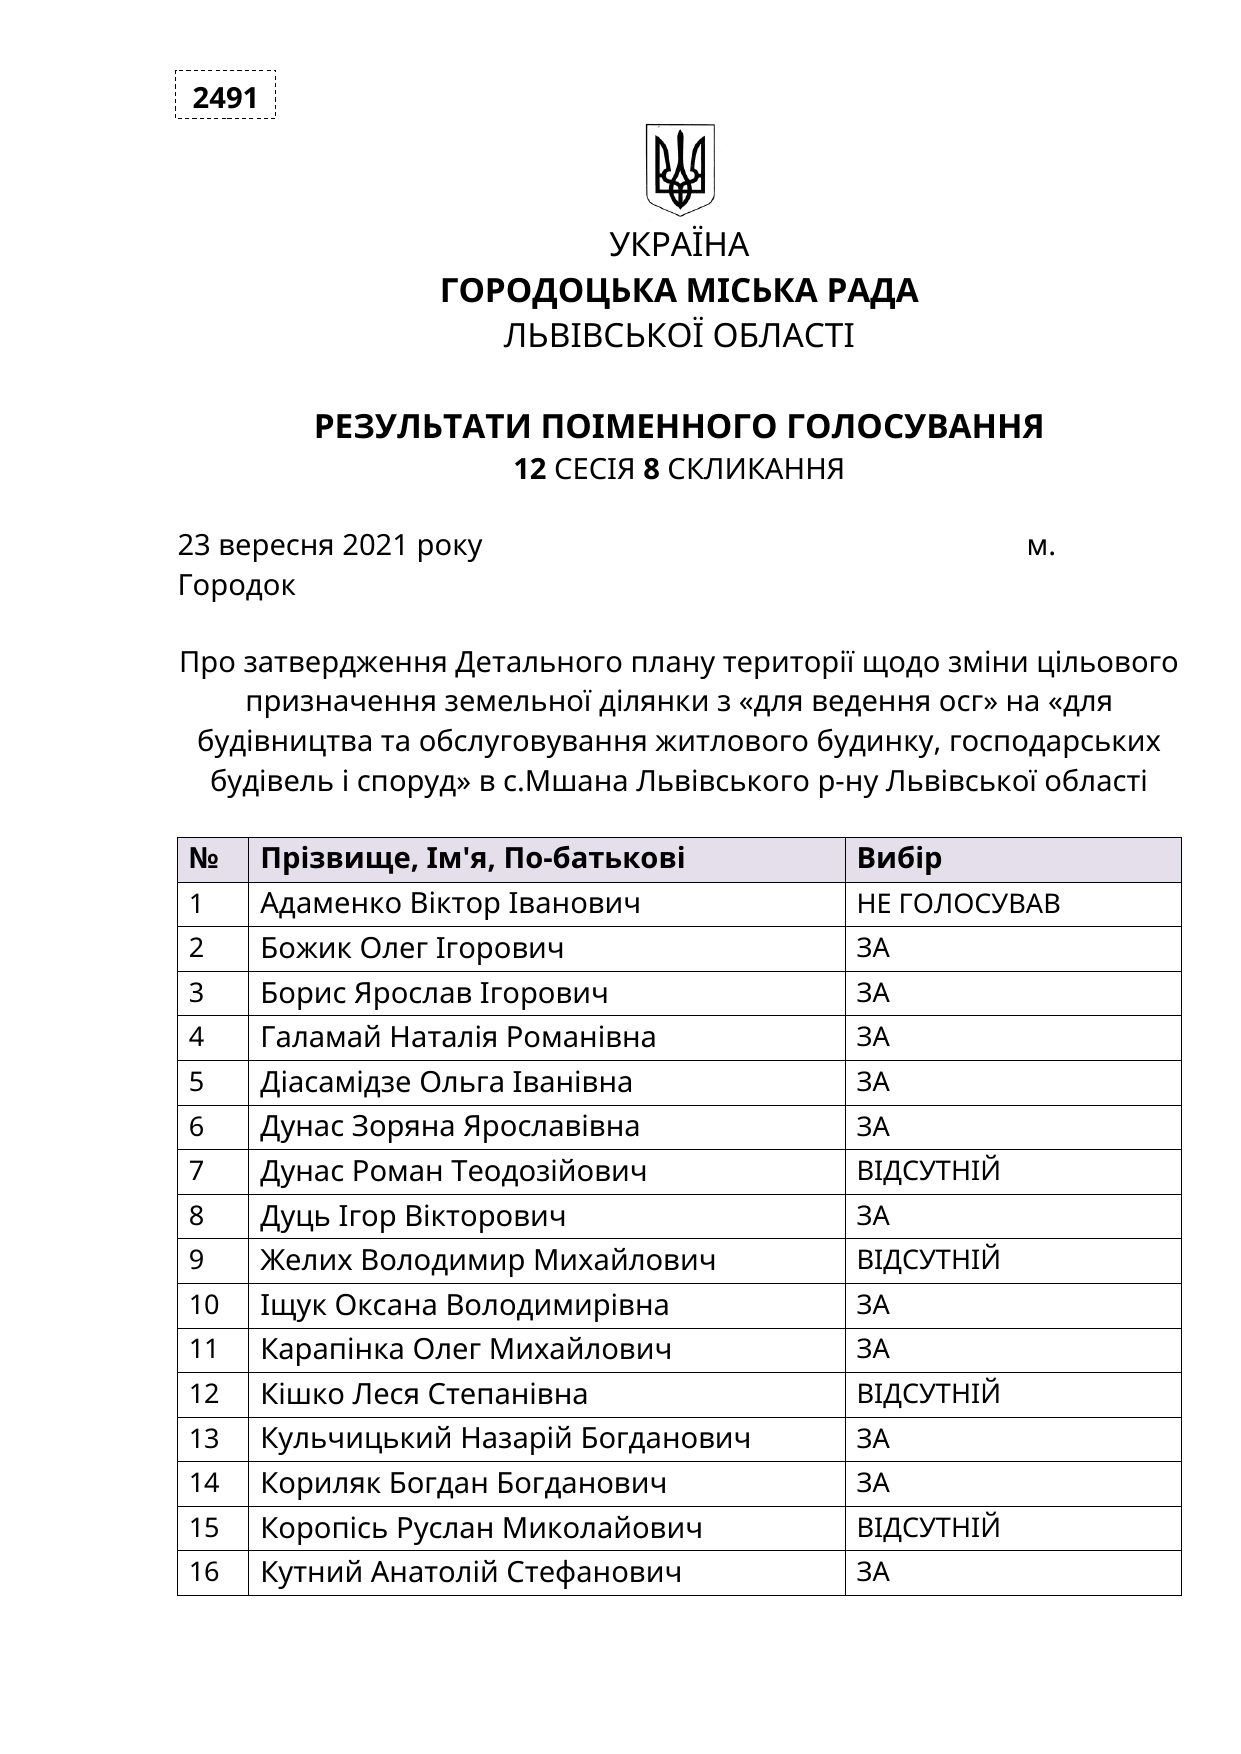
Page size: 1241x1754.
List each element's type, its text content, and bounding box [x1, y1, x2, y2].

text Про затвердження Детального плану території щодо зміни цільового призначення земельної ділянки з «для ведення осг» на «для будівництва та обслуговування житлового будинку, господарських будівель і споруд» в с.Мшана Львівського р-ну Львівської області [177, 641, 1181, 800]
table_cell 9 [178, 1239, 248, 1283]
table_cell 2 [178, 927, 248, 971]
table_cell ВІДСУТНІЙ [846, 1150, 1181, 1194]
table_cell 11 [178, 1329, 248, 1372]
table_cell ЗА [846, 1106, 1181, 1149]
table_cell ЗА [846, 1195, 1181, 1238]
table_cell Галамай Наталія Романівна [249, 1016, 845, 1060]
table_cell ЗА [846, 1061, 1181, 1104]
table_cell Борис Ярослав Ігорович [249, 972, 845, 1015]
table_cell 16 [178, 1551, 248, 1595]
table_cell 6 [178, 1106, 248, 1149]
table_cell ЗА [846, 1462, 1181, 1506]
table_header Вибір [846, 838, 1181, 882]
table_cell 12 [178, 1373, 248, 1417]
table_cell 14 [178, 1462, 248, 1506]
table_cell ВІДСУТНІЙ [846, 1239, 1181, 1283]
table_cell ВІДСУТНІЙ [846, 1373, 1181, 1417]
table_cell Діасамідзе Ольга Іванівна [249, 1061, 845, 1104]
text ЛЬВІВСЬКОЇ ОБЛАСТІ [177, 312, 1181, 357]
table_cell ЗА [846, 1016, 1181, 1060]
table_cell Кориляк Богдан Богданович [249, 1462, 845, 1506]
table_cell 1 [178, 883, 248, 926]
table_cell Дуць Ігор Вікторович [249, 1195, 845, 1238]
table_cell ЗА [846, 1418, 1181, 1461]
table_cell Желих Володимир Михайлович [249, 1239, 845, 1283]
table_cell 7 [178, 1150, 248, 1194]
table_cell Адаменко Віктор Іванович [249, 883, 845, 926]
table_cell Карапінка Олег Михайлович [249, 1329, 845, 1372]
table_cell Кульчицький Назарій Богданович [249, 1418, 845, 1461]
table_cell 10 [178, 1284, 248, 1327]
table_cell Божик Олег Ігорович [249, 927, 845, 971]
table_cell 13 [178, 1418, 248, 1461]
table_cell ЗА [846, 972, 1181, 1015]
table_cell 5 [178, 1061, 248, 1104]
text УКРАЇНА [177, 221, 1181, 266]
table_cell 15 [178, 1507, 248, 1550]
table_cell Кутний Анатолій Стефанович [249, 1551, 845, 1595]
picture [633, 118, 726, 221]
table_cell 4 [178, 1016, 248, 1060]
table_header № [178, 838, 248, 882]
table_cell 8 [178, 1195, 248, 1238]
text 23 вересня 2021 року м. Городок [177, 525, 1181, 604]
table_cell ЗА [846, 1329, 1181, 1372]
table_header Прізвище, Ім'я, По-батькові [249, 838, 845, 882]
table_cell Дунас Зоряна Ярославівна [249, 1106, 845, 1149]
table_cell Кішко Леся Степанівна [249, 1373, 845, 1417]
text РЕЗУЛЬТАТИ ПОІМЕННОГО ГОЛОСУВАННЯ [177, 403, 1181, 448]
table_cell ЗА [846, 927, 1181, 971]
text 12 СЕСІЯ 8 СКЛИКАННЯ [177, 448, 1181, 488]
table_cell Коропісь Руслан Миколайович [249, 1507, 845, 1550]
table_cell Дунас Роман Теодозійович [249, 1150, 845, 1194]
text ГОРОДОЦЬКА МІСЬКА РАДА [177, 266, 1181, 312]
table_cell ВІДСУТНІЙ [846, 1507, 1181, 1550]
table_cell 3 [178, 972, 248, 1015]
table_cell ЗА [846, 1284, 1181, 1327]
table_cell ЗА [846, 1551, 1181, 1595]
table_cell Іщук Оксана Володимирівна [249, 1284, 845, 1327]
table_cell НЕ ГОЛОСУВАВ [846, 883, 1181, 926]
